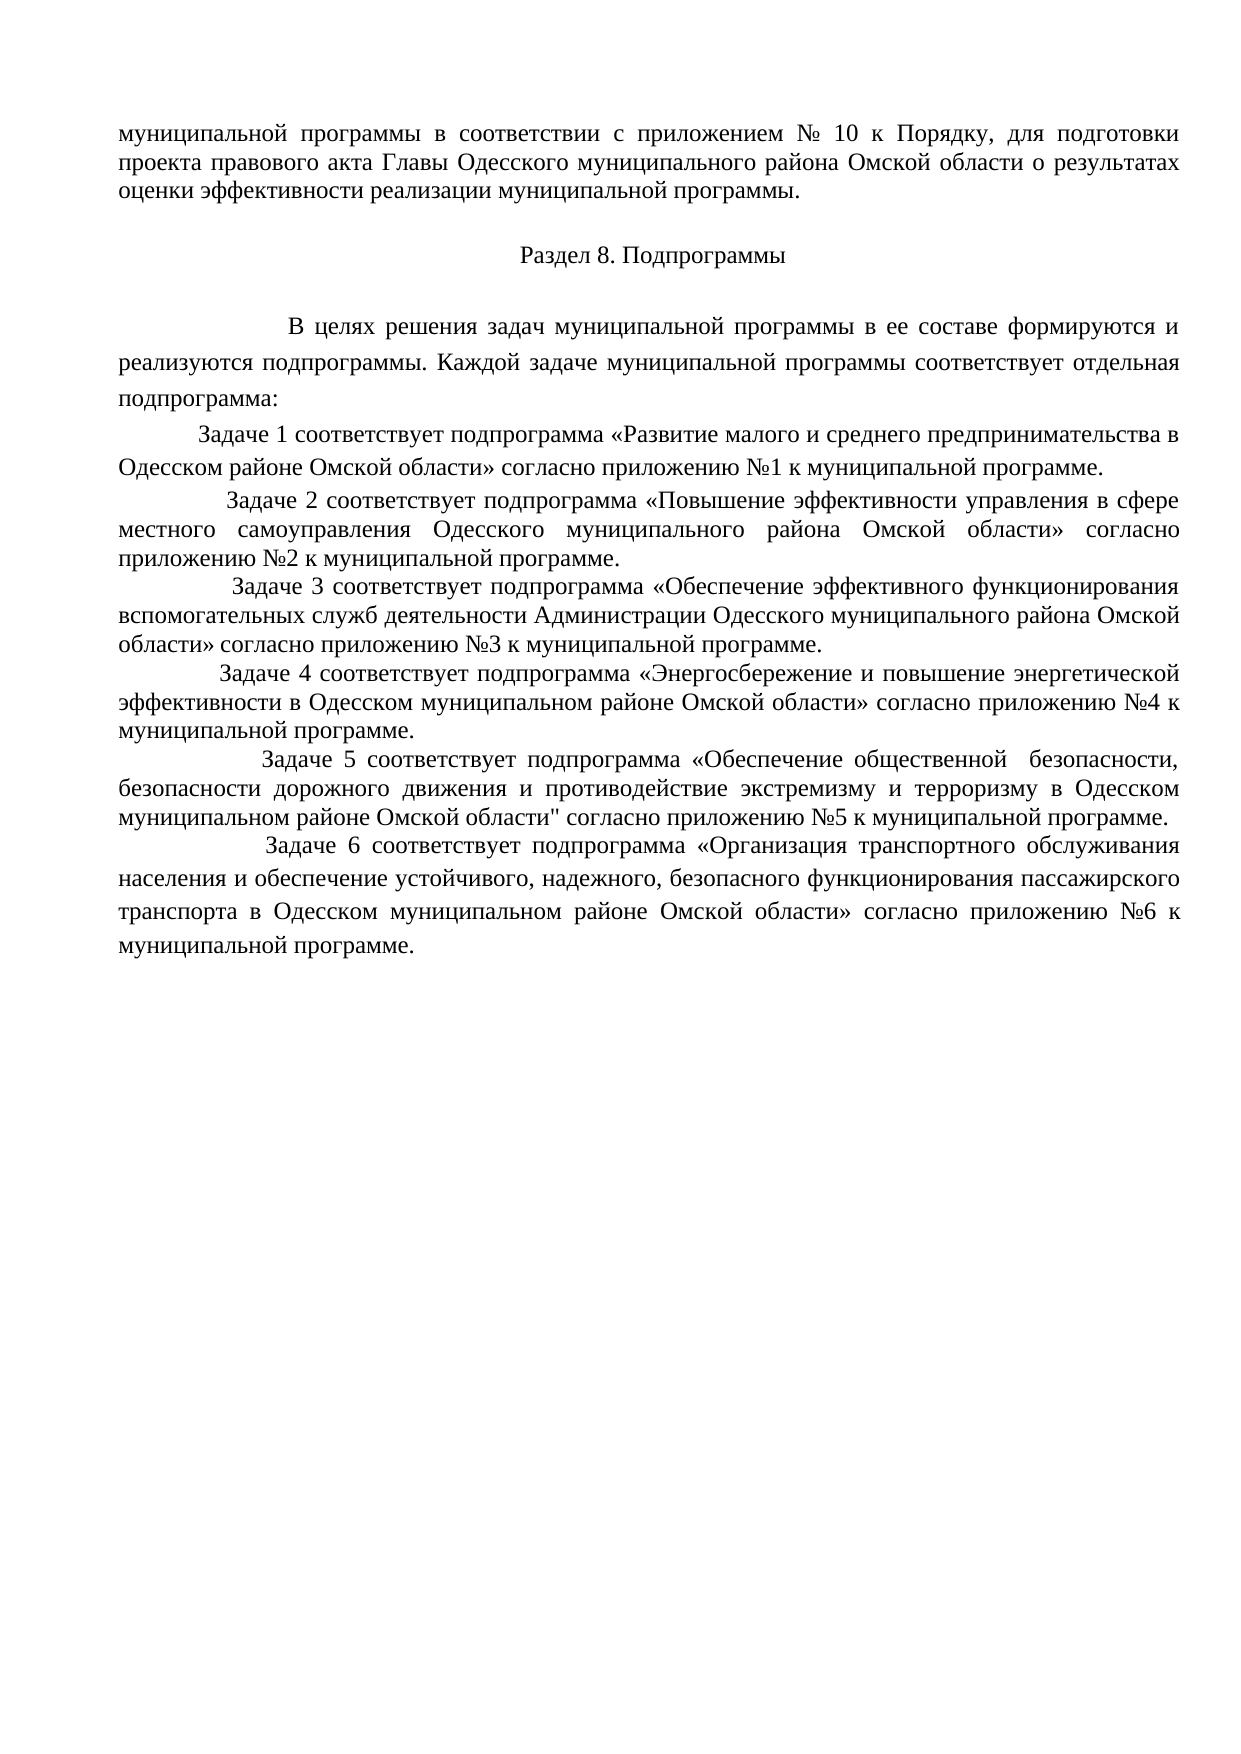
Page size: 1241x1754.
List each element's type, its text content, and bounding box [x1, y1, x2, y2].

text В целях решения задач муниципальной программы в ее составе формируются и реализуются подпрограммы. Каждой задаче муниципальной программы соответствует отдельная подпрограмма: [118, 311, 1181, 412]
text Задаче 4 соответствует подпрограмма «Энергосбережение и повышение энергетической эффективности в Одесском муниципальном районе Омской области» согласно приложению №4 к муниципальной программе. [118, 658, 1181, 744]
text Раздел 8. Подпрограммы [118, 240, 1181, 269]
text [118, 118, 1181, 204]
text Задаче 5 соответствует подпрограмма «Обеспечение общественной безопасности, безопасности дорожного движения и противодействие экстремизму и терроризму в Одесском муниципальном районе Омской области" согласно приложению №5 к муниципальной программе. [118, 744, 1181, 830]
text Задаче 1 соответствует подпрограмма «Развитие малого и среднего предпринимательства в Одесском районе Омской области» согласно приложению №1 к муниципальной программе. [118, 419, 1181, 481]
text Задаче 2 соответствует подпрограмма «Повышение эффективности управления в сфере местного самоуправления Одесского муниципального района Омской области» согласно приложению №2 к муниципальной программе. [118, 485, 1181, 571]
text Задаче 3 соответствует подпрограмма «Обеспечение эффективного функционирования вспомогательных служб деятельности Администрации Одесского муниципального района Омской области» согласно приложению №3 к муниципальной программе. [118, 571, 1181, 658]
text Задаче 6 соответствует подпрограмма «Организация транспортного обслуживания населения и обеспечение устойчивого, надежного, безопасного функционирования пассажирского транспорта в Одесском муниципальном районе Омской области» согласно приложению №6 к муниципальной программе. [118, 830, 1181, 958]
